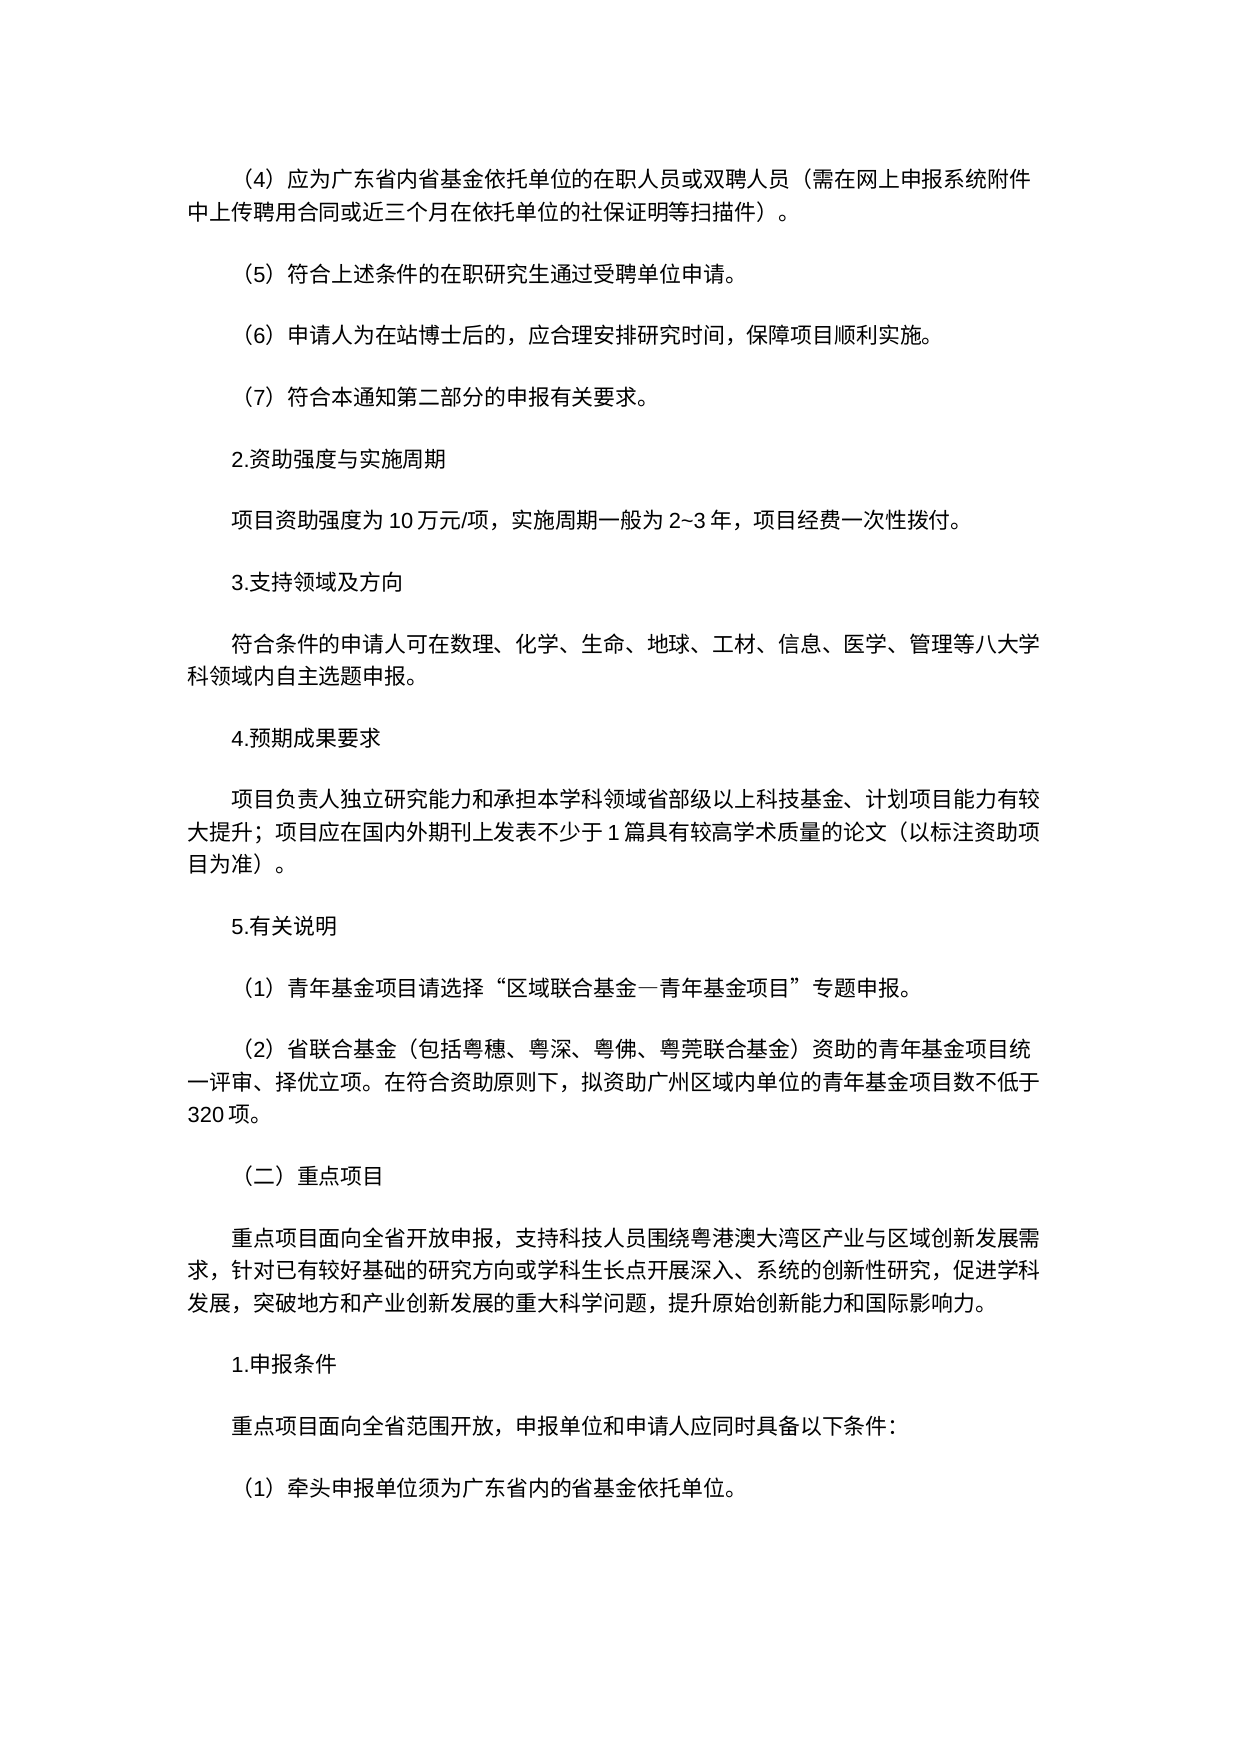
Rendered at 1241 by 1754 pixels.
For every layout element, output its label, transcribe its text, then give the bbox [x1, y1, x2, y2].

text 5.有关说明 [187, 909, 1053, 941]
text （2）省联合基金（包括粤穗、粤深、粤佛、粤莞联合基金）资助的青年基金项目统一评审、择优立项。在符合资助原则下，拟资助广州区域内单位的青年基金项目数不低于320项。 [187, 1032, 1053, 1129]
text （二）重点项目 [187, 1159, 1053, 1191]
text 项目资助强度为10万元/项，实施周期一般为2~3年，项目经费一次性拨付。 [187, 503, 1053, 535]
text （7）符合本通知第二部分的申报有关要求。 [187, 379, 1053, 412]
text （5）符合上述条件的在职研究生通过受聘单位申请。 [187, 256, 1053, 289]
text （1）牵头申报单位须为广东省内的省基金依托单位。 [187, 1470, 1053, 1503]
text 重点项目面向全省范围开放，申报单位和申请人应同时具备以下条件： [187, 1409, 1053, 1441]
text 符合条件的申请人可在数理、化学、生命、地球、工材、信息、医学、管理等八大学科领域内自主选题申报。 [187, 626, 1053, 691]
text （1）青年基金项目请选择“区域联合基金—青年基金项目”专题申报。 [187, 970, 1053, 1003]
text 1.申报条件 [187, 1347, 1053, 1379]
text 2.资助强度与实施周期 [187, 441, 1053, 474]
text （4）应为广东省内省基金依托单位的在职人员或双聘人员（需在网上申报系统附件中上传聘用合同或近三个月在依托单位的社保证明等扫描件）。 [187, 162, 1053, 227]
text 4.预期成果要求 [187, 720, 1053, 753]
text 重点项目面向全省开放申报，支持科技人员围绕粤港澳大湾区产业与区域创新发展需求，针对已有较好基础的研究方向或学科生长点开展深入、系统的创新性研究，促进学科发展，突破地方和产业创新发展的重大科学问题，提升原始创新能力和国际影响力。 [187, 1220, 1053, 1318]
text 3.支持领域及方向 [187, 564, 1053, 597]
text （6）申请人为在站博士后的，应合理安排研究时间，保障项目顺利实施。 [187, 318, 1053, 350]
text 项目负责人独立研究能力和承担本学科领域省部级以上科技基金、计划项目能力有较大提升；项目应在国内外期刊上发表不少于1篇具有较高学术质量的论文（以标注资助项目为准）。 [187, 782, 1053, 879]
